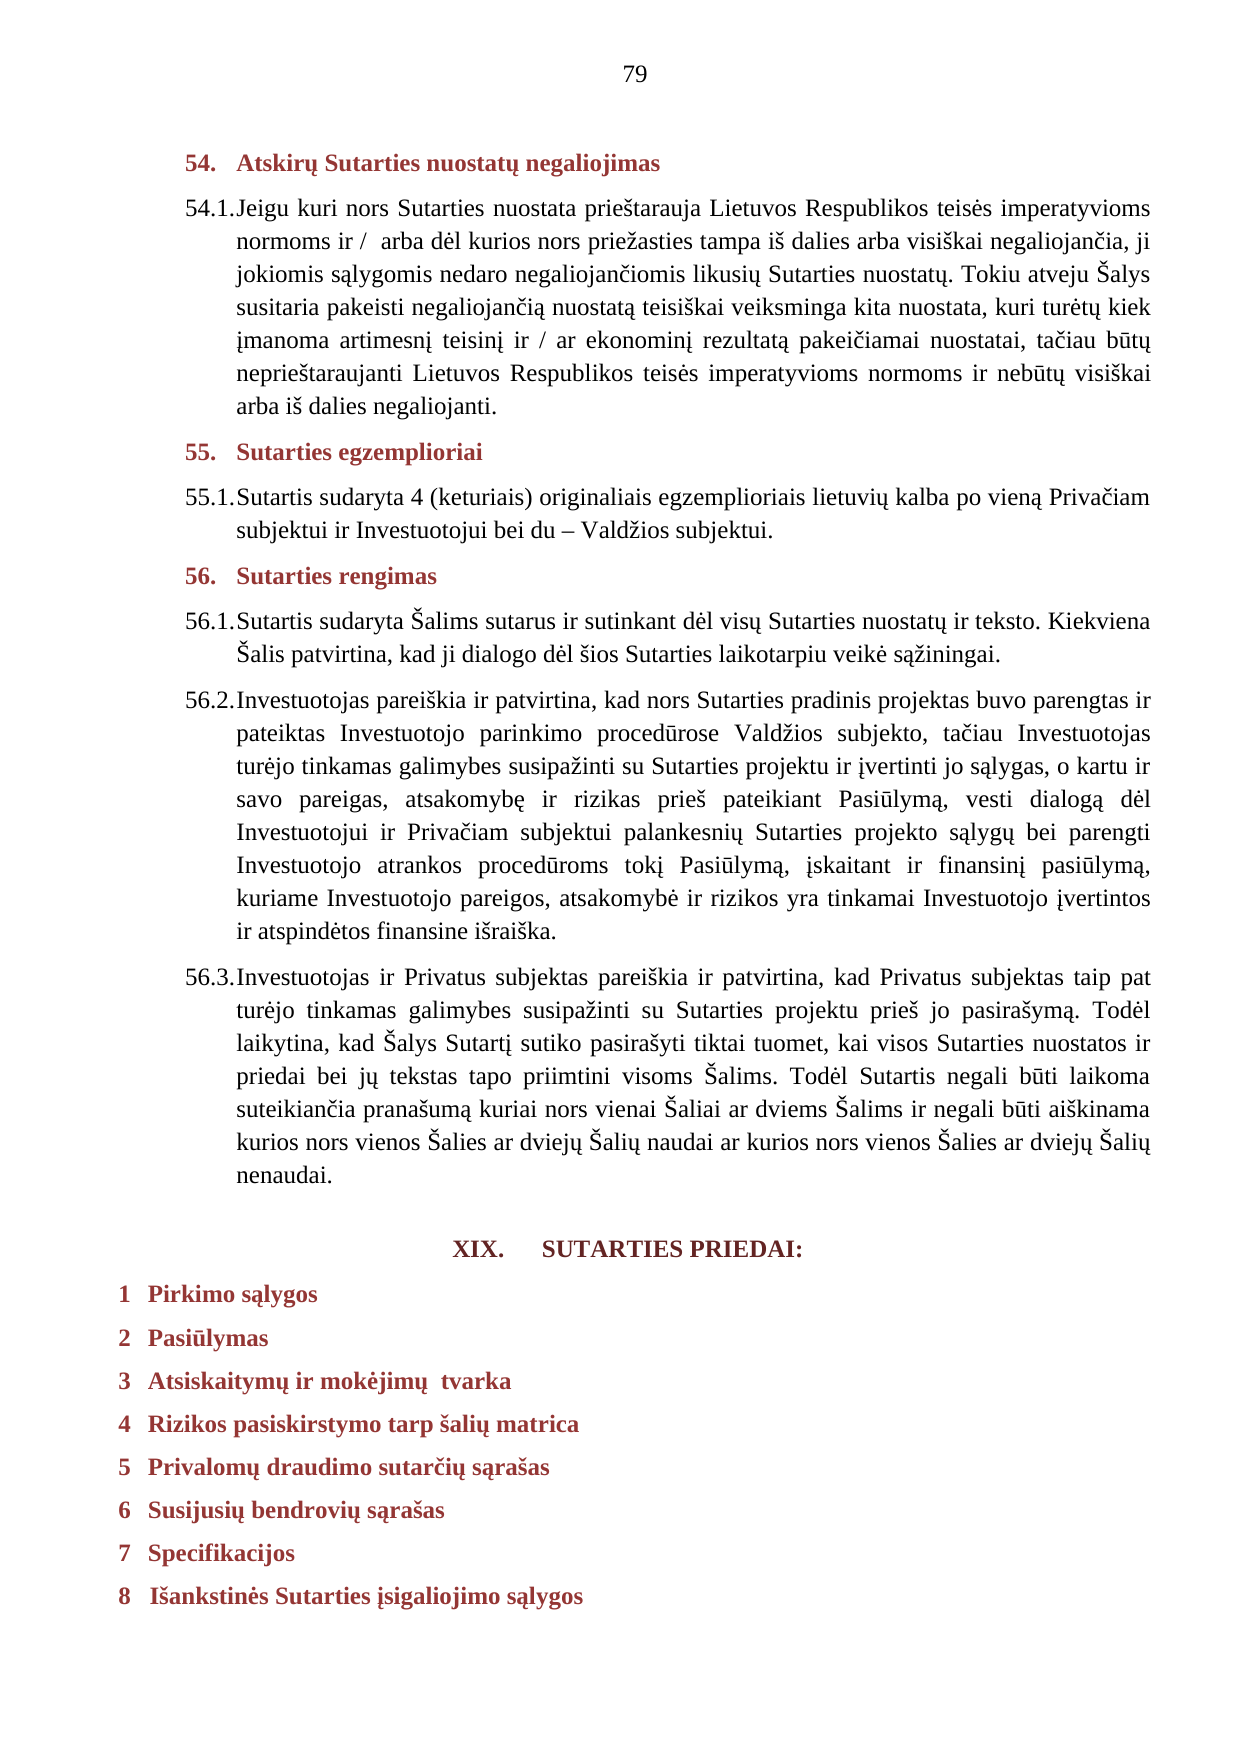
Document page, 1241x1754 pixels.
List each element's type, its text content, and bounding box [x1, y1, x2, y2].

text 1 Pirkimo sąlygos [118, 1279, 1152, 1308]
subtitle Sutarties rengimas [185, 561, 1152, 590]
text Sutartis sudaryta Šalims sutarus ir sutinkant dėl visų Sutarties nuostatų ir teksto. Kiekviena Šalis patvirtina, kad ji dialogo dėl šios Sutarties laikotarpiu veikė sąžiningai. [185, 606, 1152, 668]
text 4 Rizikos pasiskirstymo tarp šalių matrica [118, 1409, 1152, 1438]
text 8 Išankstinės Sutarties įsigaliojimo sąlygos [118, 1581, 1152, 1610]
subtitle Sutarties egzemplioriai [185, 437, 1152, 466]
text Sutartis sudaryta 4 (keturiais) originaliais egzemplioriais lietuvių kalba po vieną Privačiam subjektui ir Investuotojui bei du – Valdžios subjektui. [185, 482, 1152, 544]
text 3 Atsiskaitymų ir mokėjimų tvarka [118, 1366, 1152, 1394]
text Investuotojas ir Privatus subjektas pareiškia ir patvirtina, kad Privatus subjektas taip pat turėjo tinkamas galimybes susipažinti su Sutarties projektu prieš jo pasirašymą. Todėl laikytina, kad Šalys Sutartį sutiko pasirašyti tiktai tuomet, kai visos Sutarties nuostatos ir priedai bei jų tekstas tapo priimtini visoms Šalims. Todėl Sutartis negali būti laikoma suteikiančia pranašumą kuriai nors vienai Šaliai ar dviems Šalims ir negali būti aiškinama kurios nors vienos Šalies ar dviejų Šalių naudai ar kurios nors vienos Šalies ar dviejų Šalių nenaudai. [185, 962, 1152, 1188]
text Jeigu kuri nors Sutarties nuostata prieštarauja Lietuvos Respublikos teisės imperatyvioms normoms ir / arba dėl kurios nors priežasties tampa iš dalies arba visiškai negaliojančia, ji jokiomis sąlygomis nedaro negaliojančiomis likusių Sutarties nuostatų. Tokiu atveju Šalys susitaria pakeisti negaliojančią nuostatą teisiškai veiksminga kita nuostata, kuri turėtų kiek įmanoma artimesnį teisinį ir / ar ekonominį rezultatą pakeičiamai nuostatai, tačiau būtų neprieštaraujanti Lietuvos Respublikos teisės imperatyvioms normoms ir nebūtų visiškai arba iš dalies negaliojanti. [185, 193, 1152, 420]
text 6 Susijusių bendrovių sąrašas [118, 1495, 1152, 1524]
text 2 Pasiūlymas [118, 1323, 1152, 1351]
text 5 Privalomų draudimo sutarčių sąrašas [118, 1452, 1152, 1481]
subtitle SUTARTIES PRIEDAI: [156, 1234, 1152, 1263]
subtitle Atskirų Sutarties nuostatų negaliojimas [185, 148, 1152, 176]
text Investuotojas pareiškia ir patvirtina, kad nors Sutarties pradinis projektas buvo parengtas ir pateiktas Investuotojo parinkimo procedūrose Valdžios subjekto, tačiau Investuotojas turėjo tinkamas galimybes susipažinti su Sutarties projektu ir įvertinti jo sąlygas, o kartu ir savo pareigas, atsakomybę ir rizikas prieš pateikiant Pasiūlymą, vesti dialogą dėl Investuotojui ir Privačiam subjektui palankesnių Sutarties projekto sąlygų bei parengti Investuotojo atrankos procedūroms tokį Pasiūlymą, įskaitant ir finansinį pasiūlymą, kuriame Investuotojo pareigos, atsakomybė ir rizikos yra tinkamai Investuotojo įvertintos ir atspindėtos finansine išraiška. [185, 685, 1152, 945]
text 7 Specifikacijos [118, 1538, 1152, 1567]
